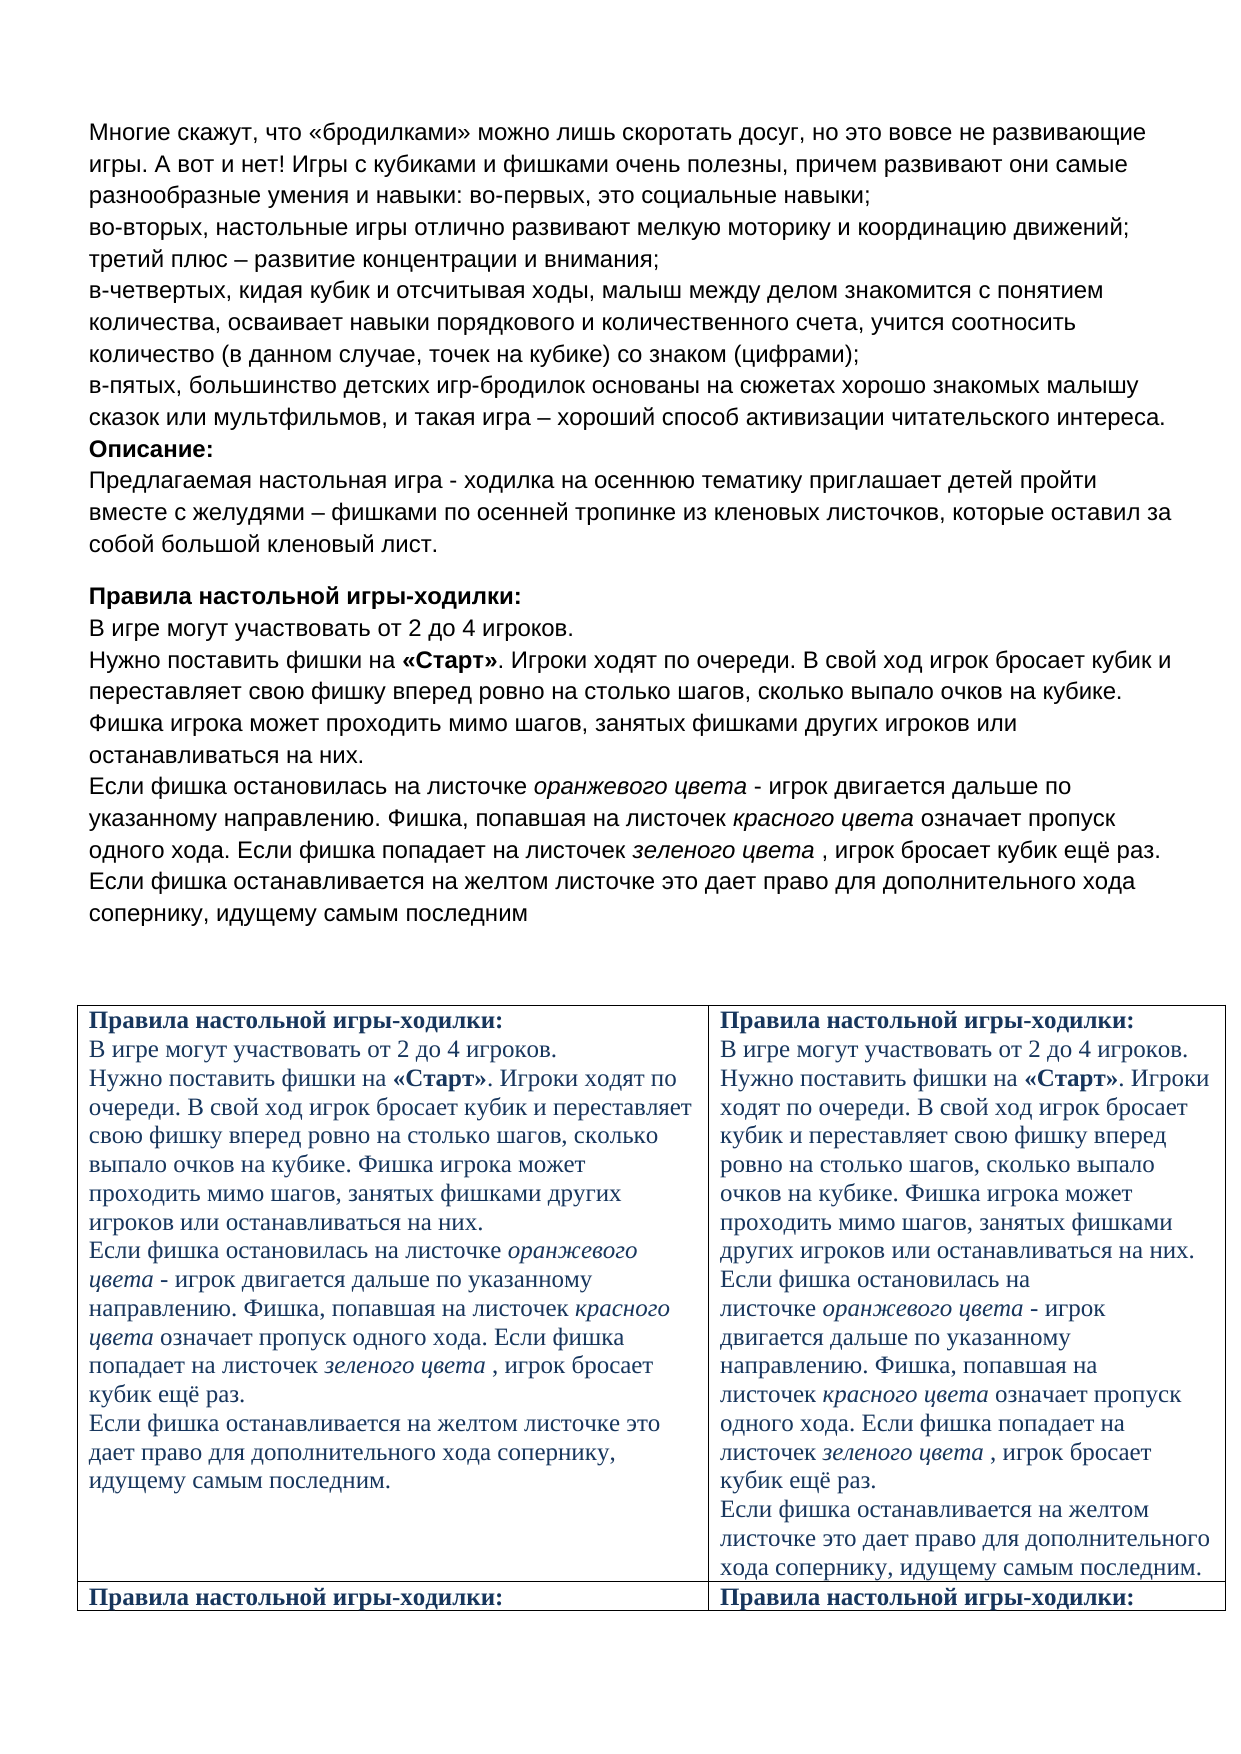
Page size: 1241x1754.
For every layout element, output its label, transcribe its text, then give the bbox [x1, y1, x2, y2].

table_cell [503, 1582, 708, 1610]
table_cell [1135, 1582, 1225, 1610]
table_header Правила настольной игры-ходилки: В игре могут участвовать от 2 до 4 игроков. Нужно поставить фишки на «Старт». Игроки ходят по очереди. В свой ход игрок бросает кубик и переставляет свою фишку вперед ровно на столько шагов, сколько выпало очков на кубике. Фишка игрока может проходить мимо шагов, занятых фишками других игроков или останавливаться на них. Если фишка остановилась на листочке оранжевого цвета - игрок двигается дальше по указанному направлению. Фишка, попавшая на листочек красного цвета означает пропуск одного хода. Если фишка попадает на листочек зеленого цвета , игрок бросает кубик ещё раз. Если фишка останавливается на желтом листочке это дает право для дополнительного хода сопернику, идущему самым последним. [78, 1006, 708, 1581]
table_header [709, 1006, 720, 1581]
table_header Правила настольной игры-ходилки: В игре могут участвовать от 2 до 4 игроков. Нужно поставить фишки на «Старт». Игроки ходят по очереди. В свой ход игрок бросает кубик и переставляет свою фишку вперед ровно на столько шагов, сколько выпало очков на кубике. Фишка игрока может проходить мимо шагов, занятых фишками других игроков или останавливаться на них. Если фишка остановилась на листочке оранжевого цвета - игрок двигается дальше по указанному направлению. Фишка, попавшая на листочек красного цвета означает пропуск одного хода. Если фишка попадает на листочек зеленого цвета , игрок бросает кубик ещё раз. Если фишка останавливается на желтом листочке это дает право для дополнительного хода сопернику, идущему самым последним. [877, 1006, 1225, 1581]
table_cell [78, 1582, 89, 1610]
text Правила настольной игры-ходилки: В игре могут участвовать от 2 до 4 игроков. Нужно поставить фишки на «Старт». Игроки ходят по очереди. В свой ход игрок бросает кубик и переставляет свою фишку вперед ровно на столько шагов, сколько выпало очков на кубике. Фишка игрока может проходить мимо шагов, занятых фишками других игроков или останавливаться на них. Если фишка остановилась на листочке оранжевого цвета - игрок двигается дальше по указанному направлению. Фишка, попавшая на листочек красного цвета означает пропуск одного хода. Если фишка попадает на листочек зеленого цвета , игрок бросает кубик ещё раз. Если фишка останавливается на желтом листочке это дает право для дополнительного хода сопернику, идущему самым последним [89, 582, 1181, 927]
text Многие скажут, что «бродилками» можно лишь скоротать досуг, но это вовсе не развивающие игры. А вот и нет! Игры с кубиками и фишками очень полезны, причем развивают они самые разнообразные умения и навыки: во-первых, это социальные навыки; во-вторых, настольные игры отлично развивают мелкую моторику и координацию движений; третий плюс – развитие концентрации и внимания; в-четвертых, кидая кубик и отсчитывая ходы, малыш между делом знакомится с понятием количества, осваивает навыки порядкового и количественного счета, учится соотносить количество (в данном случае, точек на кубике) со знаком (цифрами); в-пятых, большинство детских игр-бродилок основаны на сюжетах хорошо знакомых малышу сказок или мультфильмов, и такая игра – хороший способ активизации читательского интереса. Описание: Предлагаемая настольная игра - ходилка на осеннюю тематику приглашает детей пройти вместе с желудями – фишками по осенней тропинке из кленовых листочков, которые оставил за собой большой кленовый лист. [89, 118, 1181, 557]
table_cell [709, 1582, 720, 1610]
